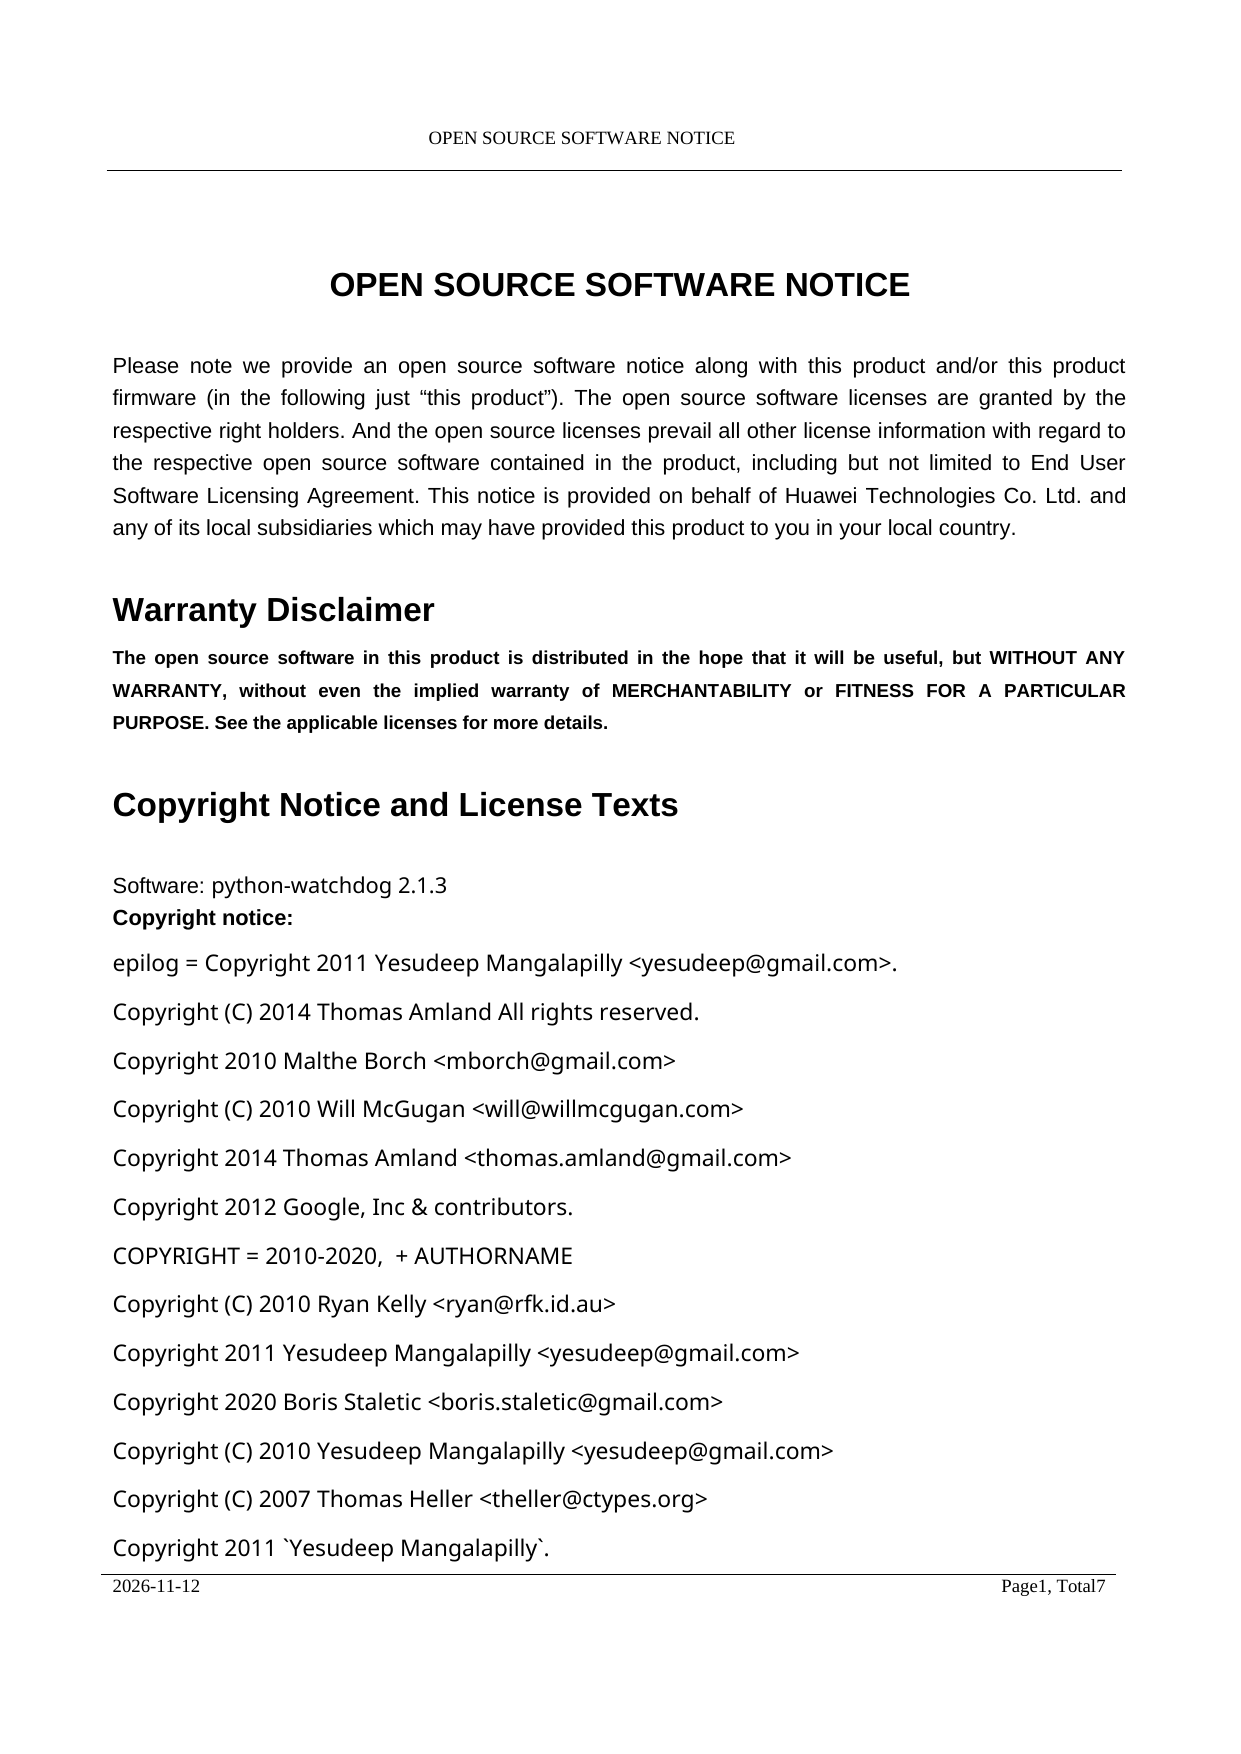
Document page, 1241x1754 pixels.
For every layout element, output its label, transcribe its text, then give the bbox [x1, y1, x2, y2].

text Warranty Disclaimer [112, 576, 1128, 641]
text OPEN SOURCE SOFTWARE NOTICE [112, 251, 1128, 316]
text Copyright notice: [112, 901, 1128, 934]
text Copyright Notice and License Texts [112, 771, 1128, 836]
text The open source software in this product is distributed in the hope that it will be useful, but WITHOUT ANY WARRANTY, without even the implied warranty of MERCHANTABILITY or FITNESS FOR A PARTICULAR PURPOSE. See the applicable licenses for more details. [112, 641, 1128, 739]
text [112, 947, 1128, 1564]
text Please note we provide an open source software notice along with this product and/or this product firmware (in the following just “this product”). The open source software licenses are granted by the respective right holders. And the open source licenses prevail all other license information with regard to the respective open source software contained in the product, including but not limited to End User Software Licensing Agreement. This notice is provided on behalf of Huawei Technologies Co. Ltd. and any of its local subsidiaries which may have provided this product to you in your local country. [112, 349, 1128, 544]
text Software: python-watchdog 2.1.3 [112, 869, 1128, 901]
